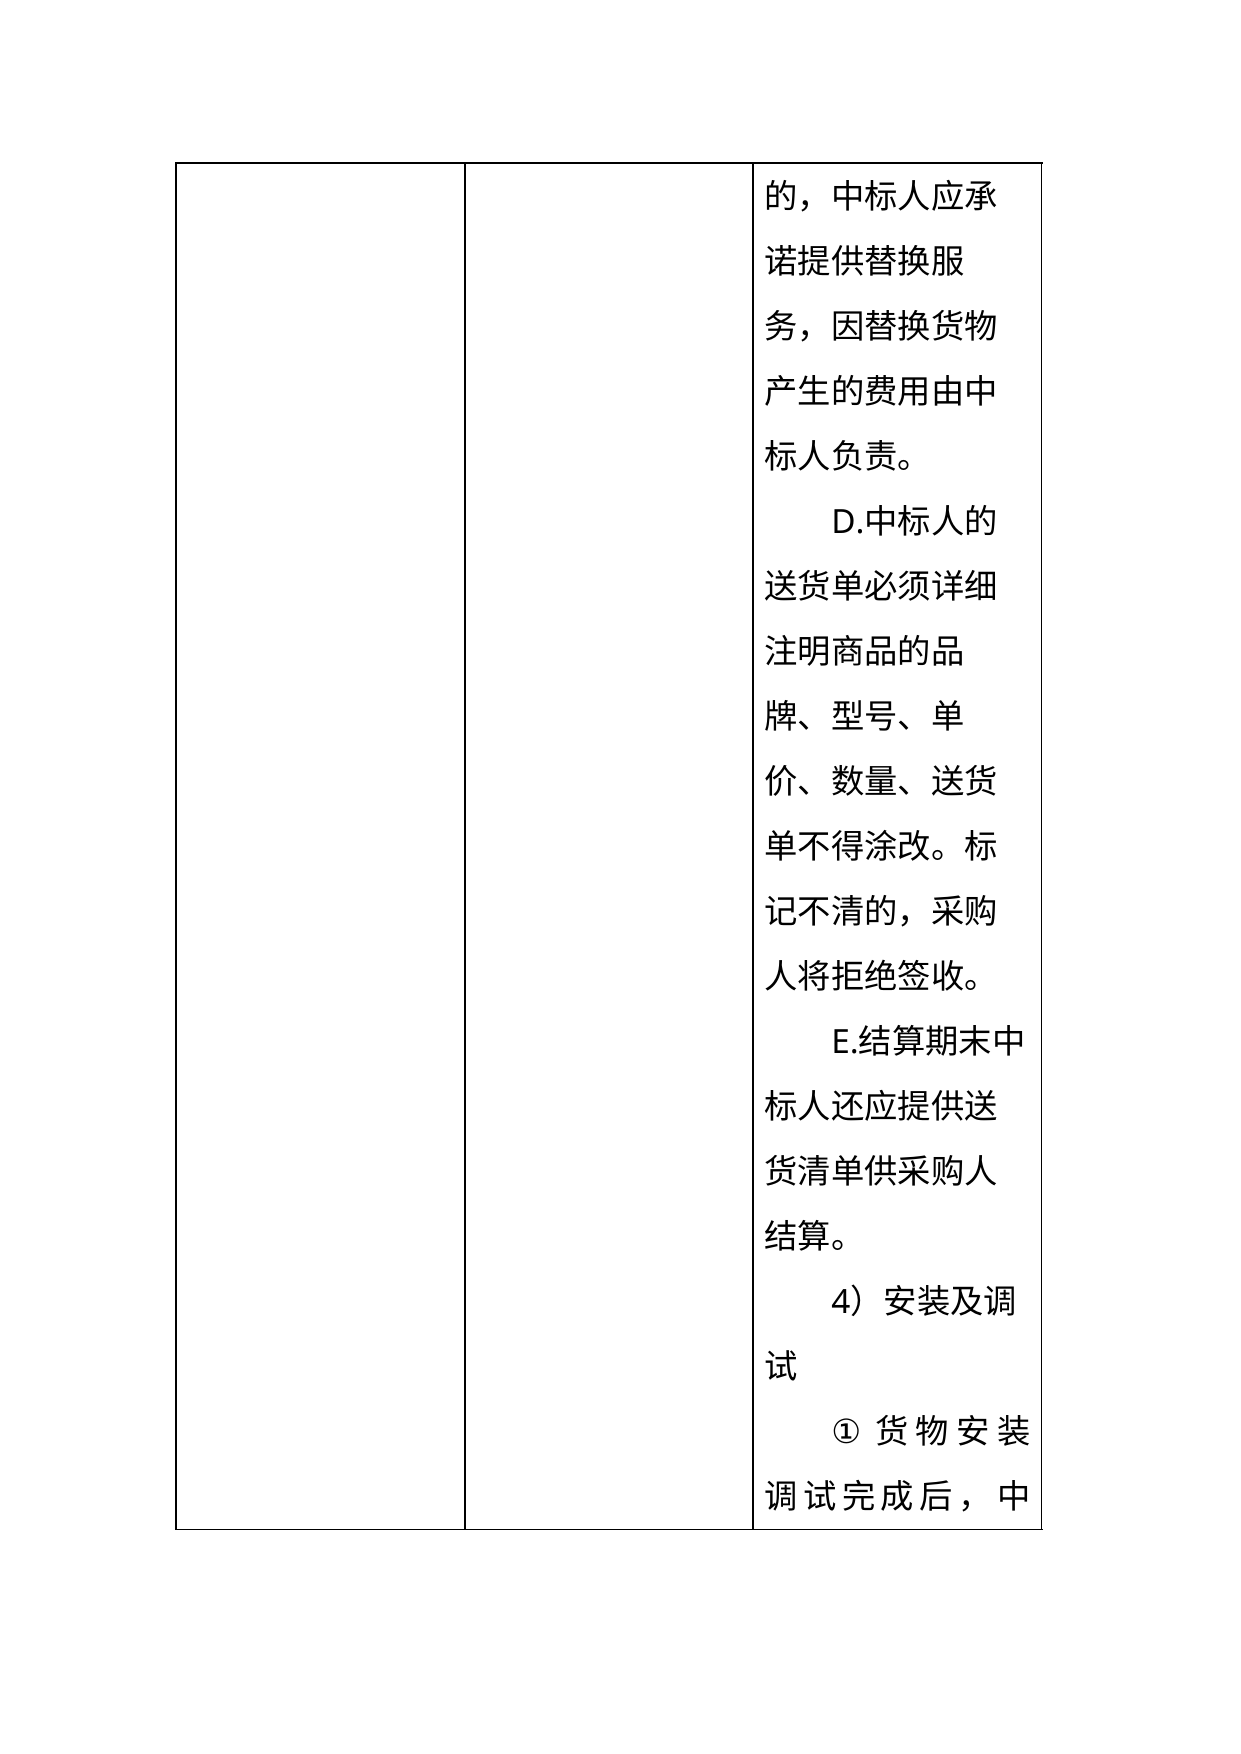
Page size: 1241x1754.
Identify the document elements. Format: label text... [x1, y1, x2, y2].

table_cell 1 [466, 164, 752, 1528]
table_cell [754, 164, 1041, 1528]
table_cell [177, 164, 464, 1528]
